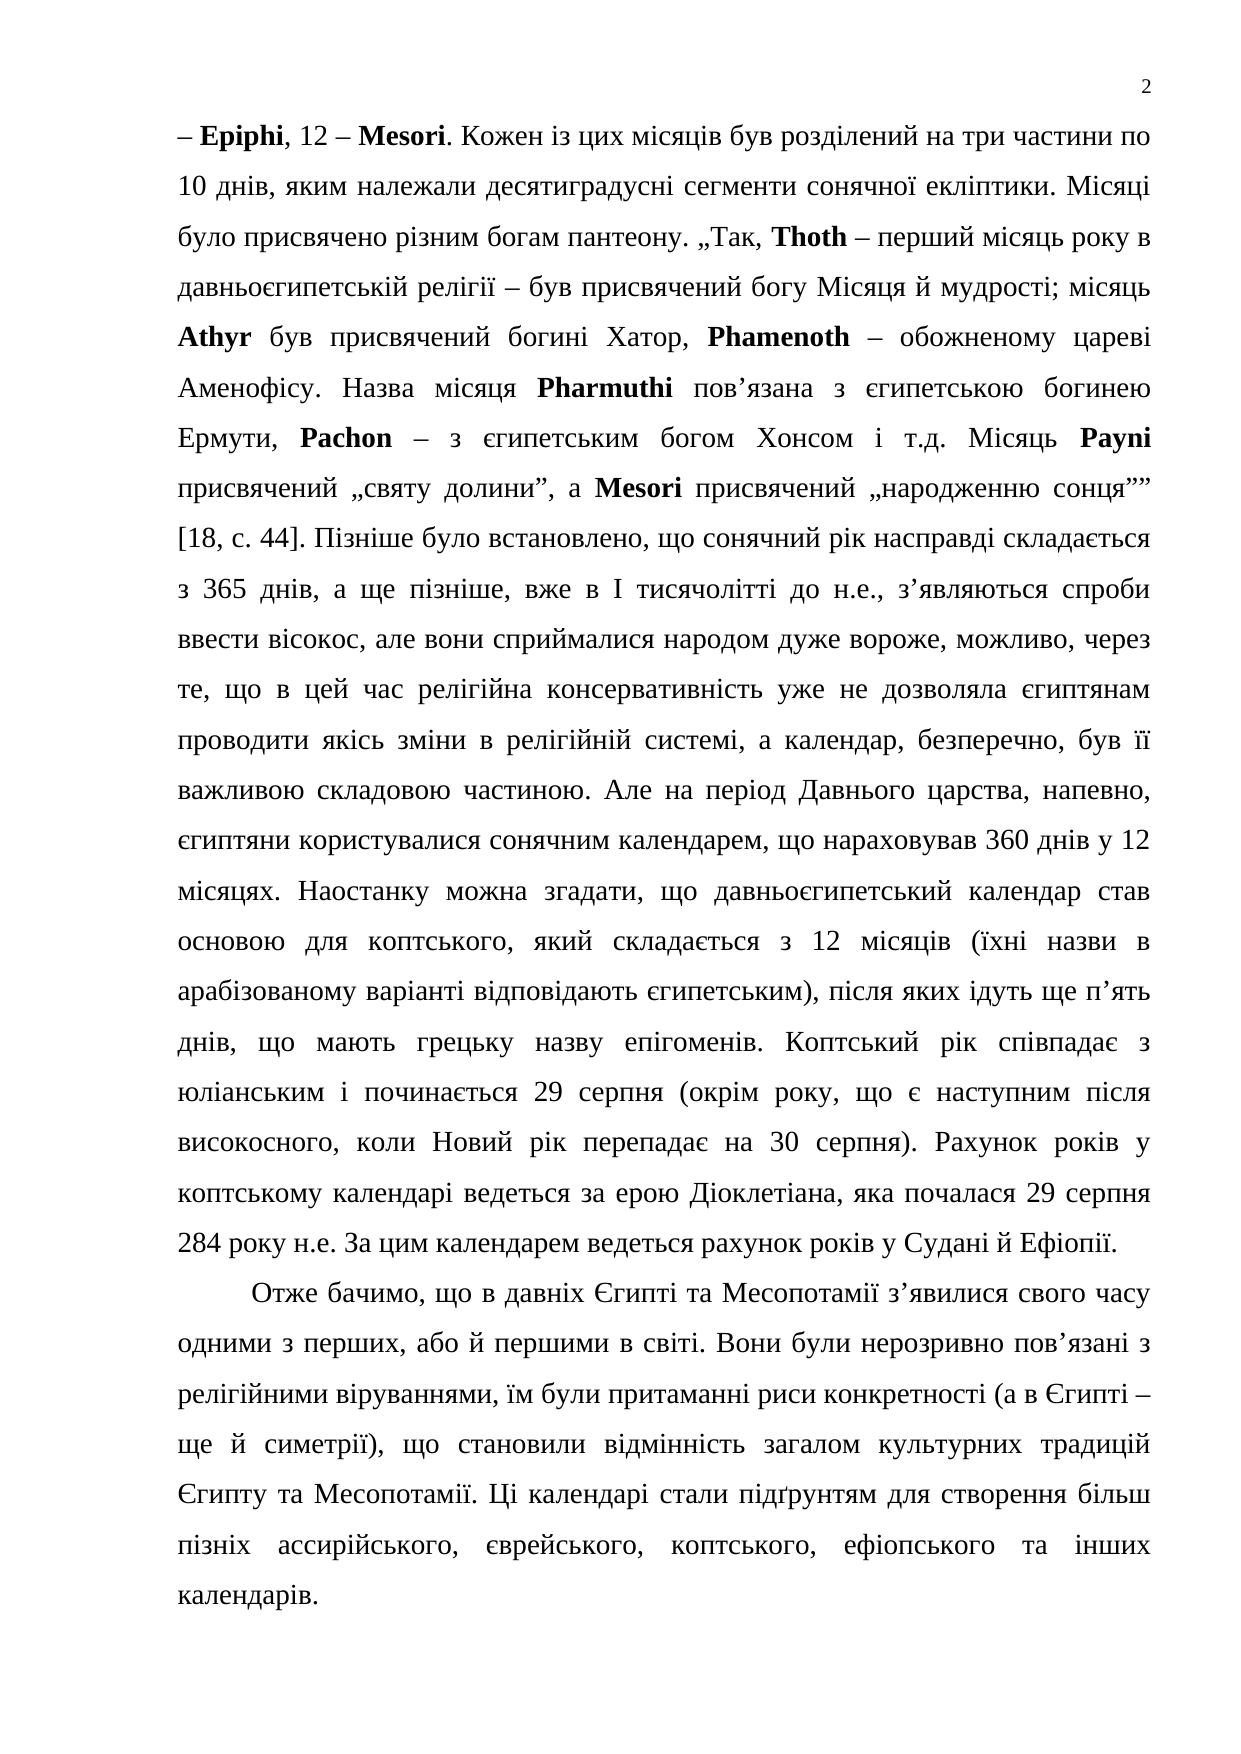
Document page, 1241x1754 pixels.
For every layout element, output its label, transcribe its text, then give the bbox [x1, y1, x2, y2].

text Отже бачимо, що в давніх Єгипті та Месопотамії з’явилися свого часу одними з перших, або й першими в світі. Вони були нерозривно пов’язані з релігійними віруваннями, їм були притаманні риси конкретності (а в Єгипті – ще й симетрії), що становили відмінність загалом культурних традицій Єгипту та Месопотамії. Ці календарі стали підґрунтям для створення більш пізніх ассирійського, єврейського, коптського, ефіопського та інших календарів. [177, 1275, 1152, 1611]
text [177, 118, 1152, 1258]
